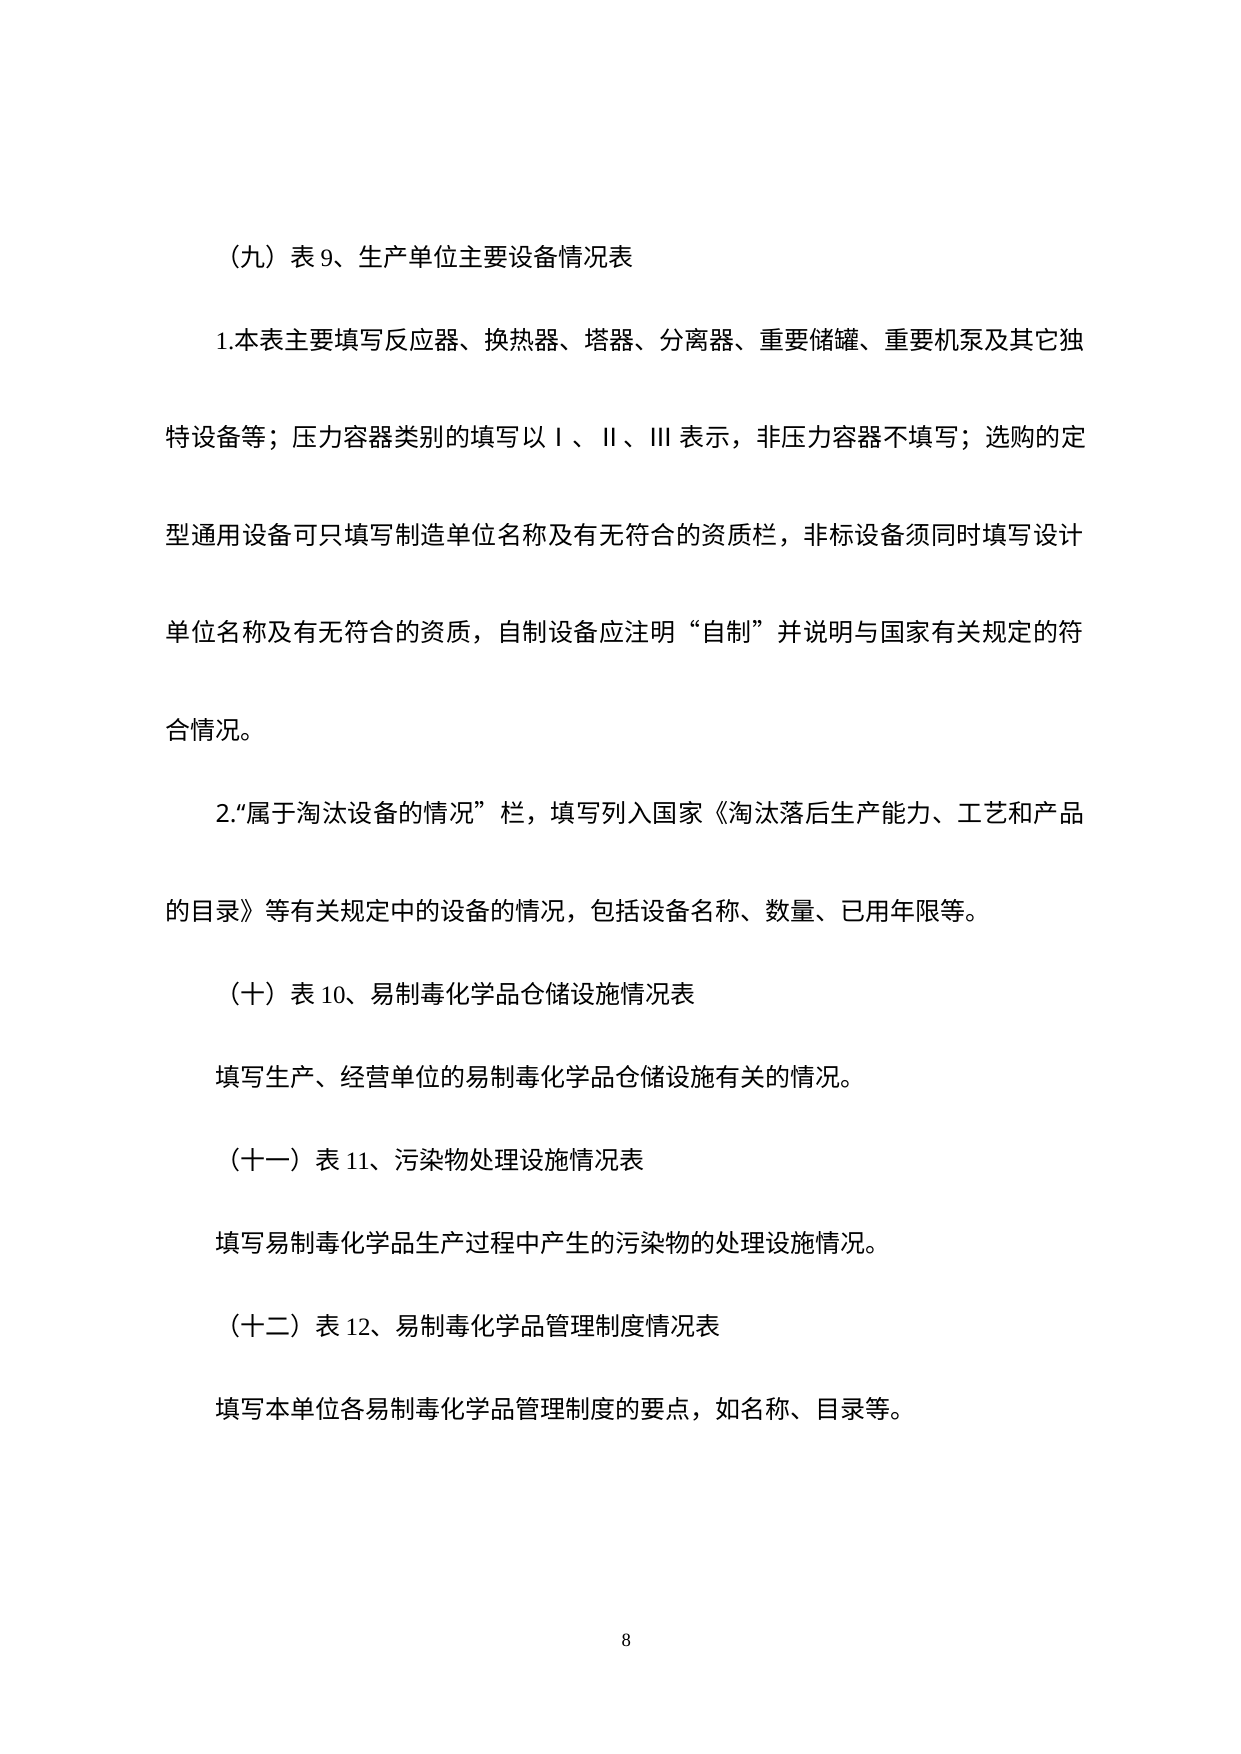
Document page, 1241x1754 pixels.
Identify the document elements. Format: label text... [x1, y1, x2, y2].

text 2.“属于淘汰设备的情况”栏，填写列入国家《淘汰落后生产能力、工艺和产品的目录》等有关规定中的设备的情况，包括设备名称、数量、已用年限等。 [165, 779, 1087, 942]
text （十一）表11、污染物处理设施情况表 [165, 1126, 1087, 1191]
text 填写易制毒化学品生产过程中产生的污染物的处理设施情况。 [165, 1209, 1087, 1274]
text （十）表10、易制毒化学品仓储设施情况表 [165, 960, 1087, 1025]
text 1.本表主要填写反应器、换热器、塔器、分离器、重要储罐、重要机泵及其它独特设备等；压力容器类别的填写以Ⅰ、Ⅱ、Ⅲ 表示，非压力容器不填写；选购的定型通用设备可只填写制造单位名称及有无符合的资质栏，非标设备须同时填写设计单位名称及有无符合的资质，自制设备应注明“自制”并说明与国家有关规定的符合情况。 [165, 306, 1087, 761]
text 填写本单位各易制毒化学品管理制度的要点，如名称、目录等。 [165, 1375, 1087, 1440]
text （十二）表12、易制毒化学品管理制度情况表 [165, 1292, 1087, 1357]
text （九）表9、生产单位主要设备情况表 [165, 223, 1087, 288]
text 填写生产、经营单位的易制毒化学品仓储设施有关的情况。 [165, 1043, 1087, 1108]
